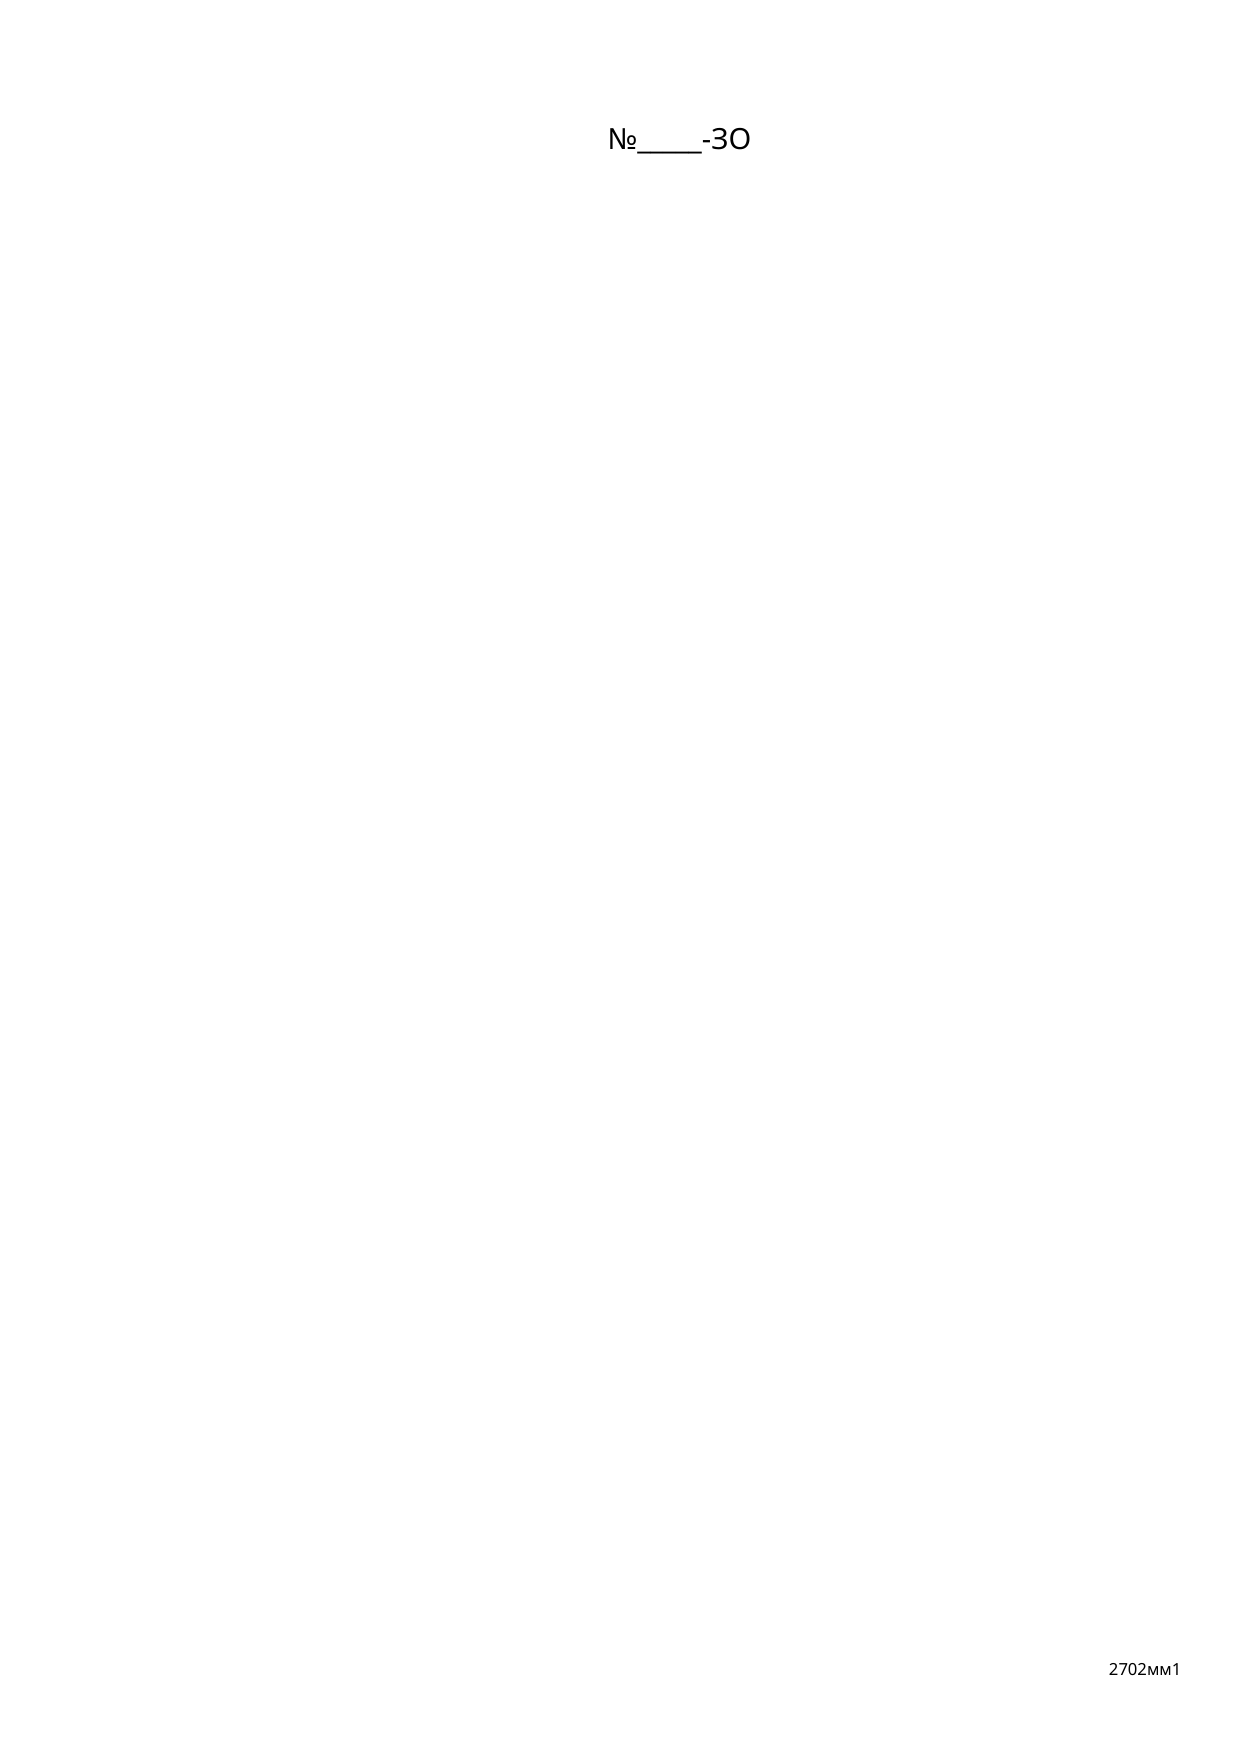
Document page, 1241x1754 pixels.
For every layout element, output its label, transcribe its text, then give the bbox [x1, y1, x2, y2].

text №_____-ЗО [177, 118, 1181, 158]
